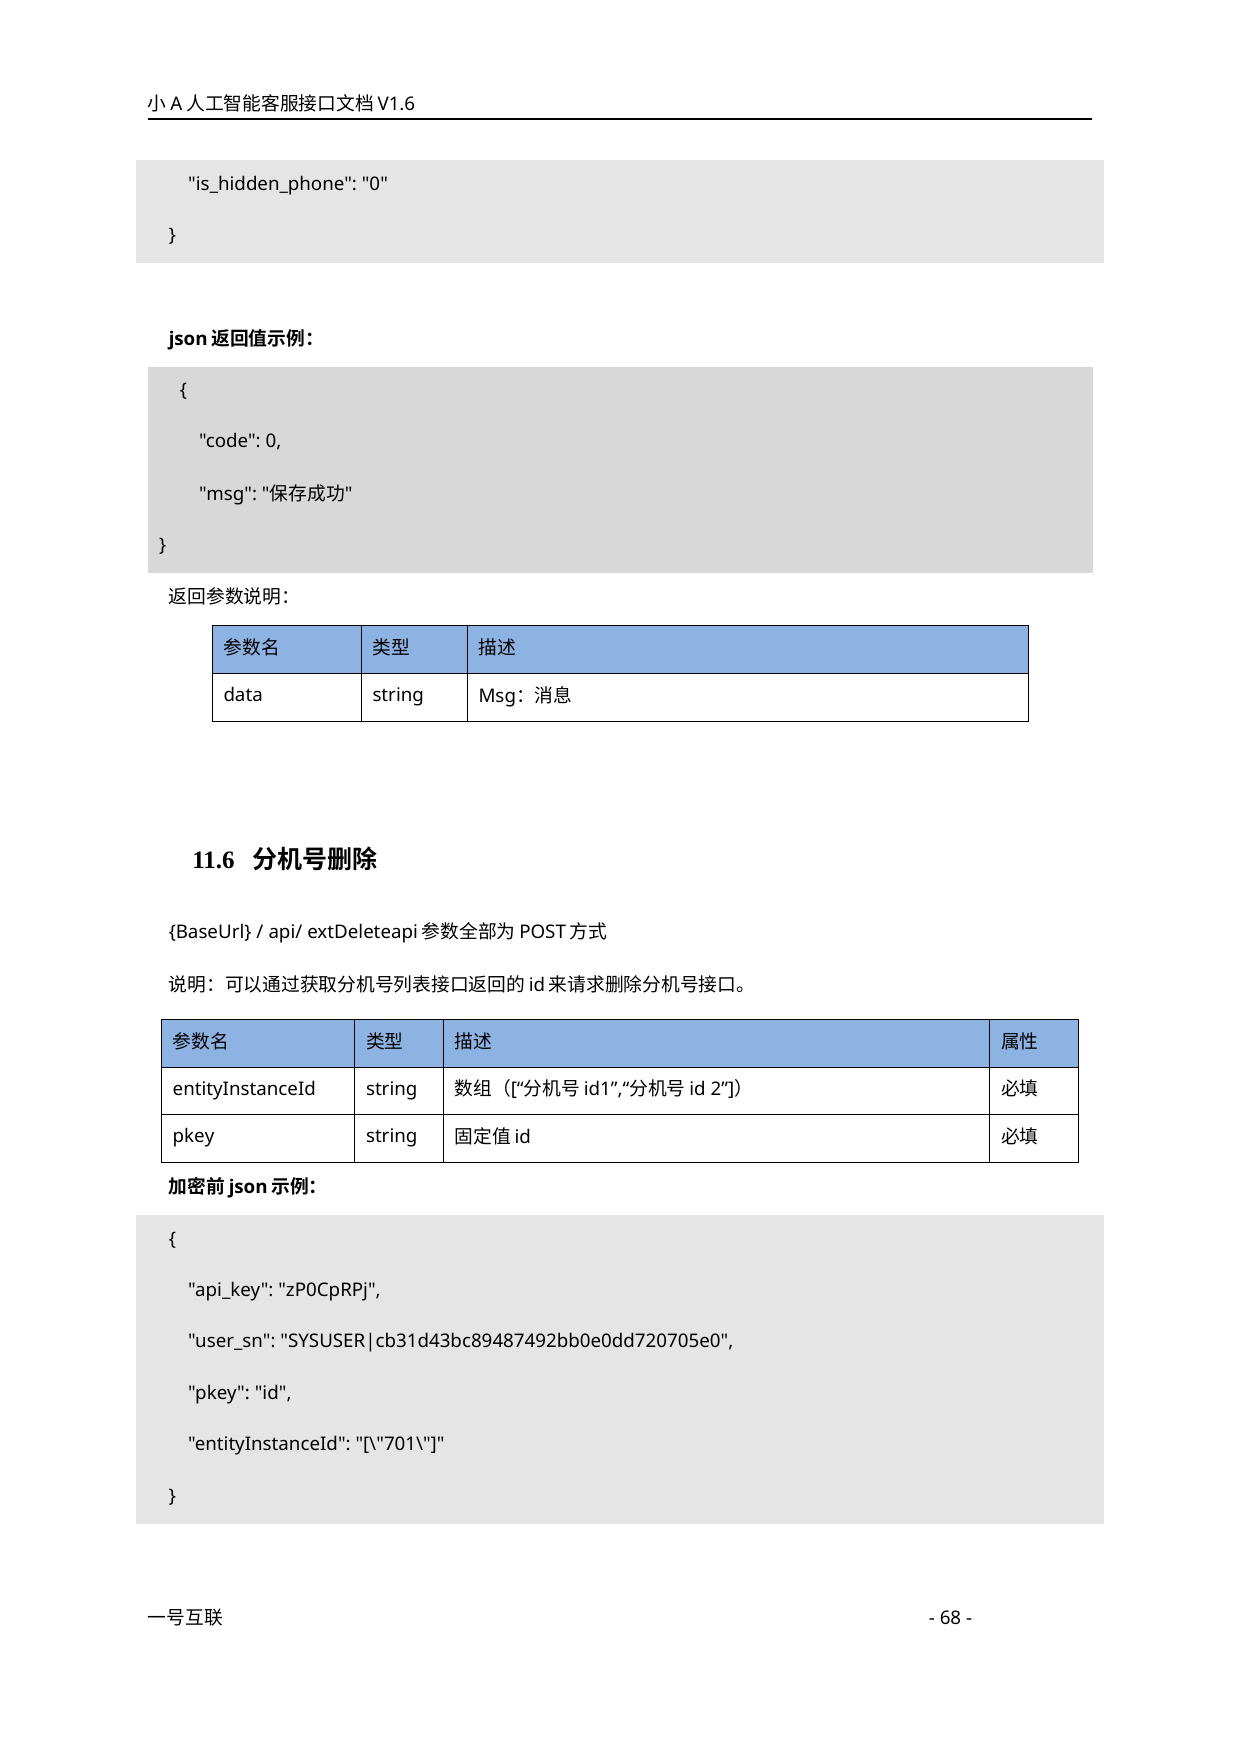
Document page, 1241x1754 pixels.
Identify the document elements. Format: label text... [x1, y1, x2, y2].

table_header { "code": 0, "msg": "保存成功" } [148, 367, 1093, 573]
text 说明：可以通过获取分机号列表接口返回的id来请求删除分机号接口。 [148, 967, 1092, 999]
text 加密前json示例： [148, 1169, 1092, 1202]
table_cell string [355, 1068, 443, 1114]
table_cell data [213, 674, 361, 721]
table_cell pkey [162, 1115, 354, 1162]
table_cell string [355, 1115, 443, 1162]
table_header 描述 [444, 1020, 989, 1067]
table_cell entityInstanceId [162, 1068, 354, 1114]
table_cell Msg：消息 [468, 674, 1028, 721]
subtitle 分机号删除 [192, 825, 1092, 890]
text 返回参数说明： [148, 579, 1092, 612]
table_header 类型 [355, 1020, 443, 1067]
table_header 参数名 [213, 626, 361, 673]
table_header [136, 160, 1104, 263]
table_cell 数组（[“分机号id1”,“分机号id 2”]） [444, 1068, 989, 1114]
table_header 描述 [468, 626, 1028, 673]
table_header 类型 [362, 626, 467, 673]
table_header 属性 [990, 1020, 1078, 1067]
table_cell 必填 [990, 1068, 1078, 1114]
text {BaseUrl} / api/ extDeleteapi参数全部为POST方式 [148, 914, 1092, 947]
text json返回值示例： [148, 321, 1092, 353]
table_header { "api_key": "zP0CpRPj", "user_sn": "SYSUSER|cb31d43bc89487492bb0e0dd720705e0", "pkey": "id", "entityInstanceId": "[\"701\"]" } [136, 1215, 1104, 1524]
table_cell 必填 [990, 1115, 1078, 1162]
table_cell 固定值id [444, 1115, 989, 1162]
table_header 参数名 [162, 1020, 354, 1067]
table_cell string [362, 674, 467, 721]
